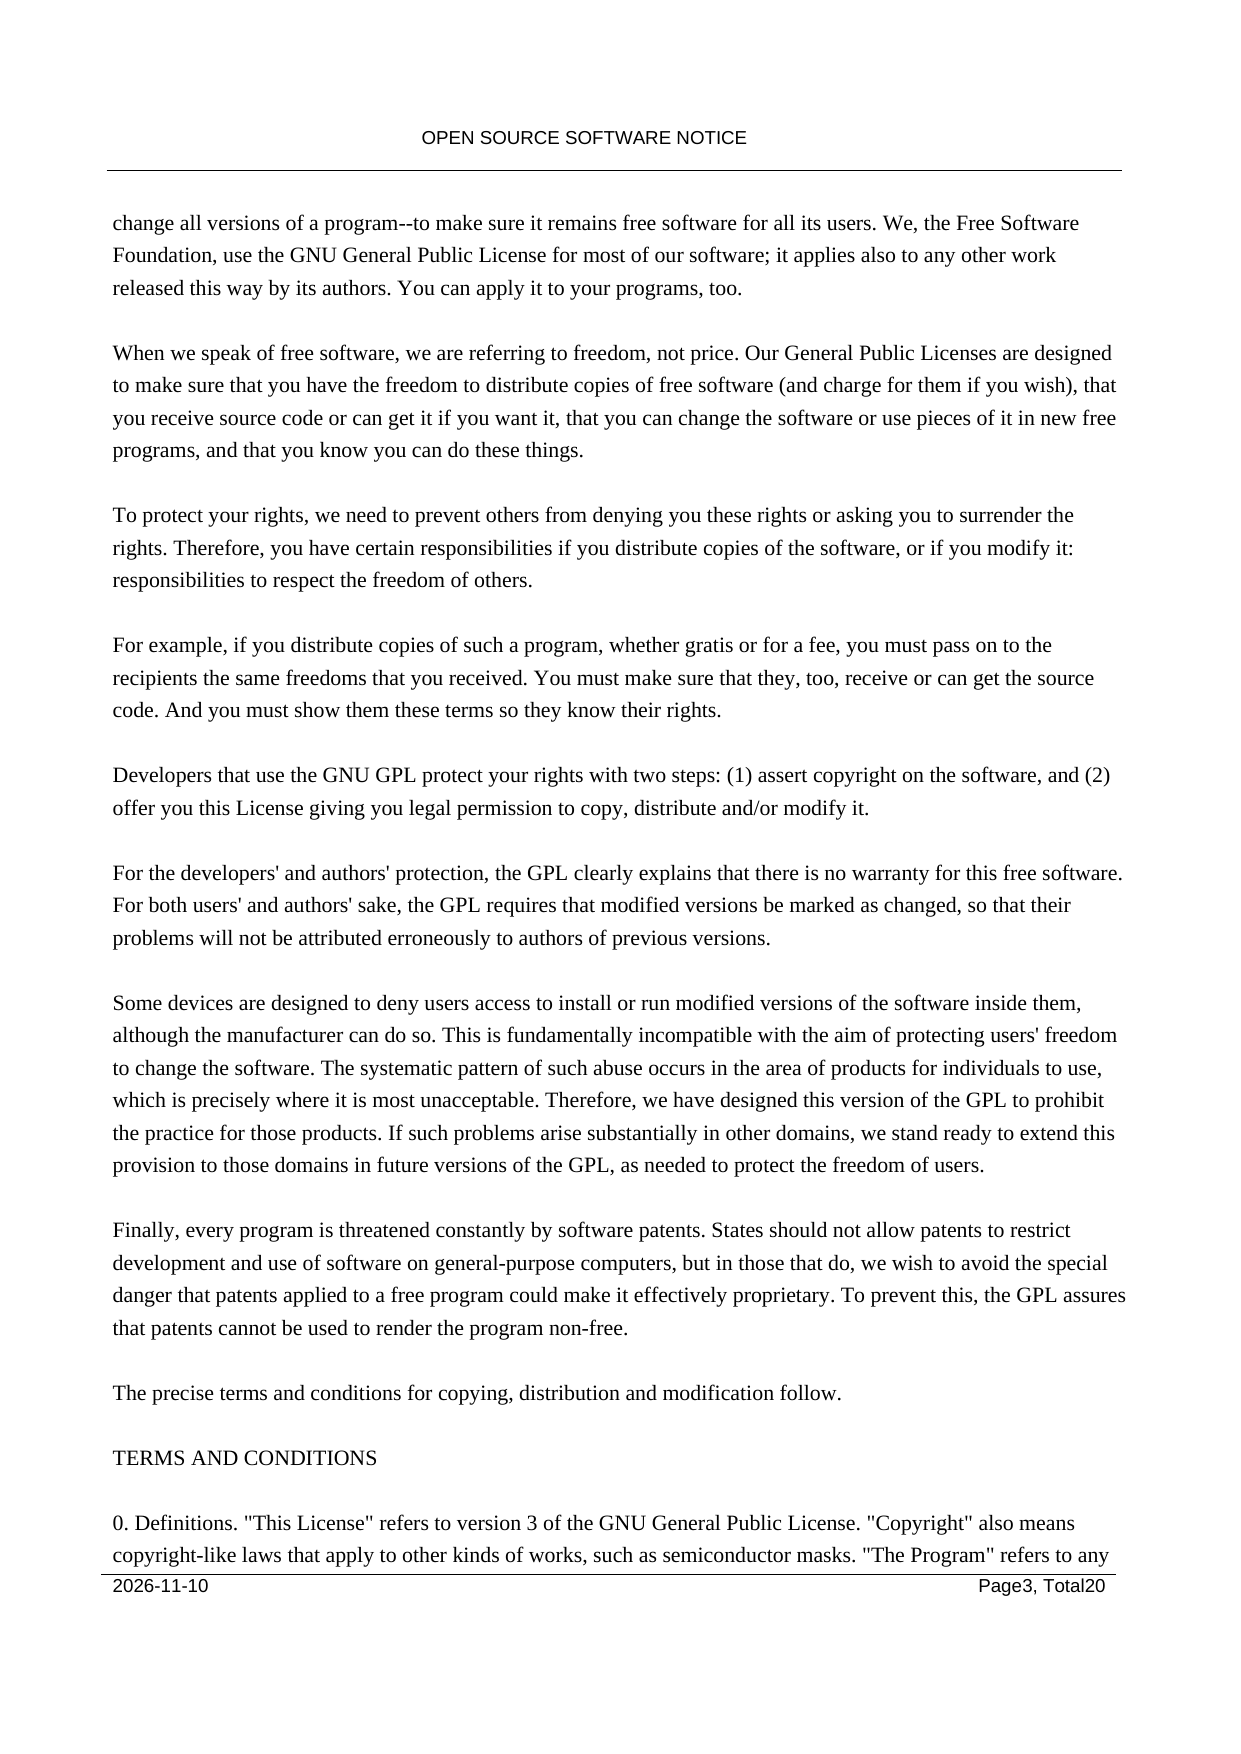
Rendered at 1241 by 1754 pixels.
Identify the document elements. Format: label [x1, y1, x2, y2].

text [112, 206, 1128, 1571]
